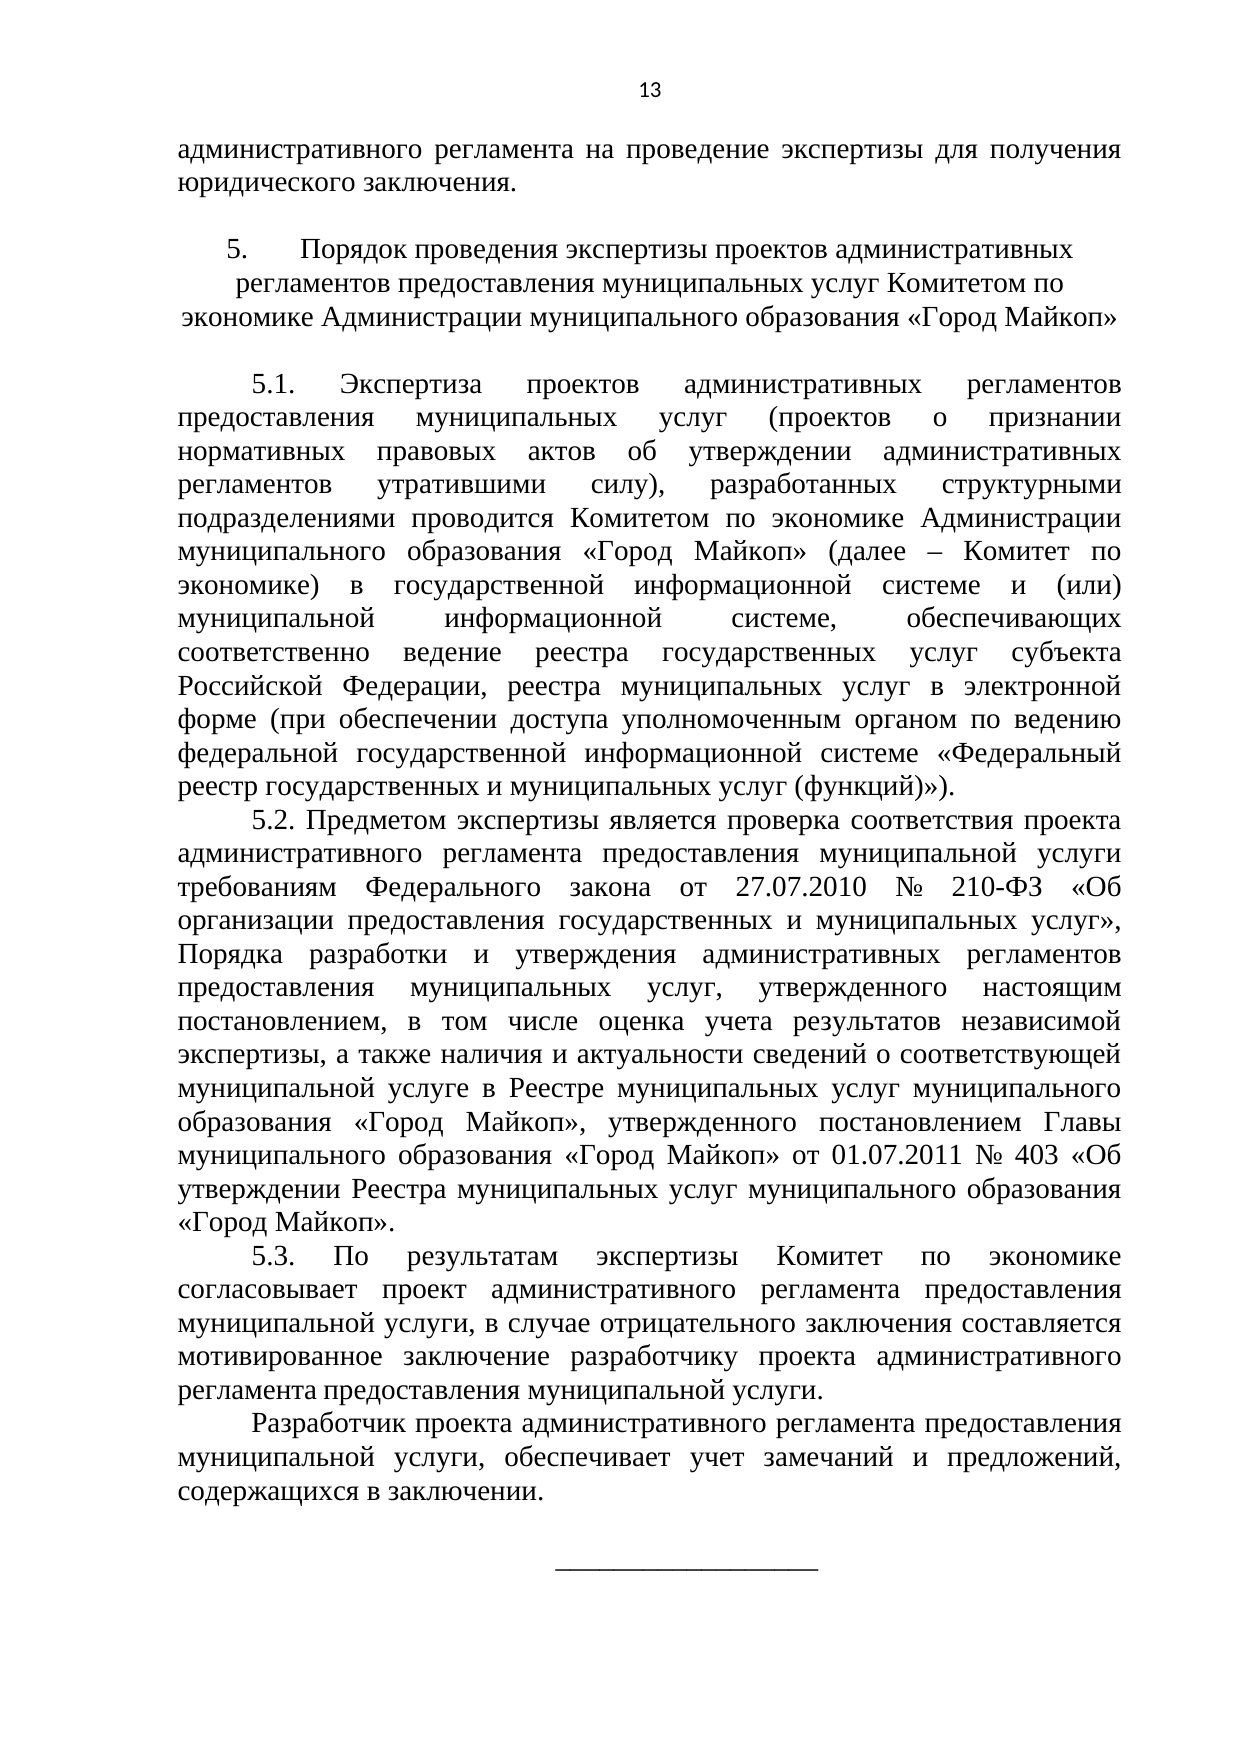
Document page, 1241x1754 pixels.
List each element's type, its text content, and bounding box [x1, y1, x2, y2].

list Порядок проведения экспертизы проектов административных регламентов предоставления муниципальных услуг Комитетом по экономике Администрации муниципального образования «Город Майкоп» [177, 232, 1122, 332]
text 5.2. Предметом экспертизы является проверка соответствия проекта административного регламента предоставления муниципальной услуги требованиям Федерального закона от 27.07.2010 № 210-ФЗ «Об организации предоставления государственных и муниципальных услуг», Порядка разработки и утверждения административных регламентов предоставления муниципальных услуг, утвержденного настоящим постановлением, в том числе оценка учета результатов независимой экспертизы, а также наличия и актуальности сведений о соответствующей муниципальной услуге в Реестре муниципальных услуг муниципального образования «Город Майкоп», утвержденного постановлением Главы муниципального образования «Город Майкоп» от 01.07.2011 № 403 «Об утверждении Реестра муниципальных услуг муниципального образования «Город Майкоп». [177, 802, 1122, 1238]
text 5.1. Экспертиза проектов административных регламентов предоставления муниципальных услуг (проектов о признании нормативных правовых актов об утверждении административных регламентов утратившими силу), разработанных структурными подразделениями проводится Комитетом по экономике Администрации муниципального образования «Город Майкоп» (далее – Комитет по экономике) в государственной информационной системе и (или) муниципальной информационной системе, обеспечивающих соответственно ведение реестра государственных услуг субъекта Российской Федерации, реестра муниципальных услуг в электронной форме (при обеспечении доступа уполномоченным органом по ведению федеральной государственной информационной системе «Федеральный реестр государственных и муниципальных услуг (функций)»). [177, 366, 1122, 802]
text __________________ [177, 1540, 1122, 1573]
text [177, 131, 1122, 198]
text 5.3. По результатам экспертизы Комитет по экономике согласовывает проект административного регламента предоставления муниципальной услуги, в случае отрицательного заключения составляется мотивированное заключение разработчику проекта административного регламента предоставления муниципальной услуги. [177, 1238, 1122, 1406]
text Разработчик проекта административного регламента предоставления муниципальной услуги, обеспечивает учет замечаний и предложений, содержащихся в заключении. [177, 1406, 1122, 1506]
